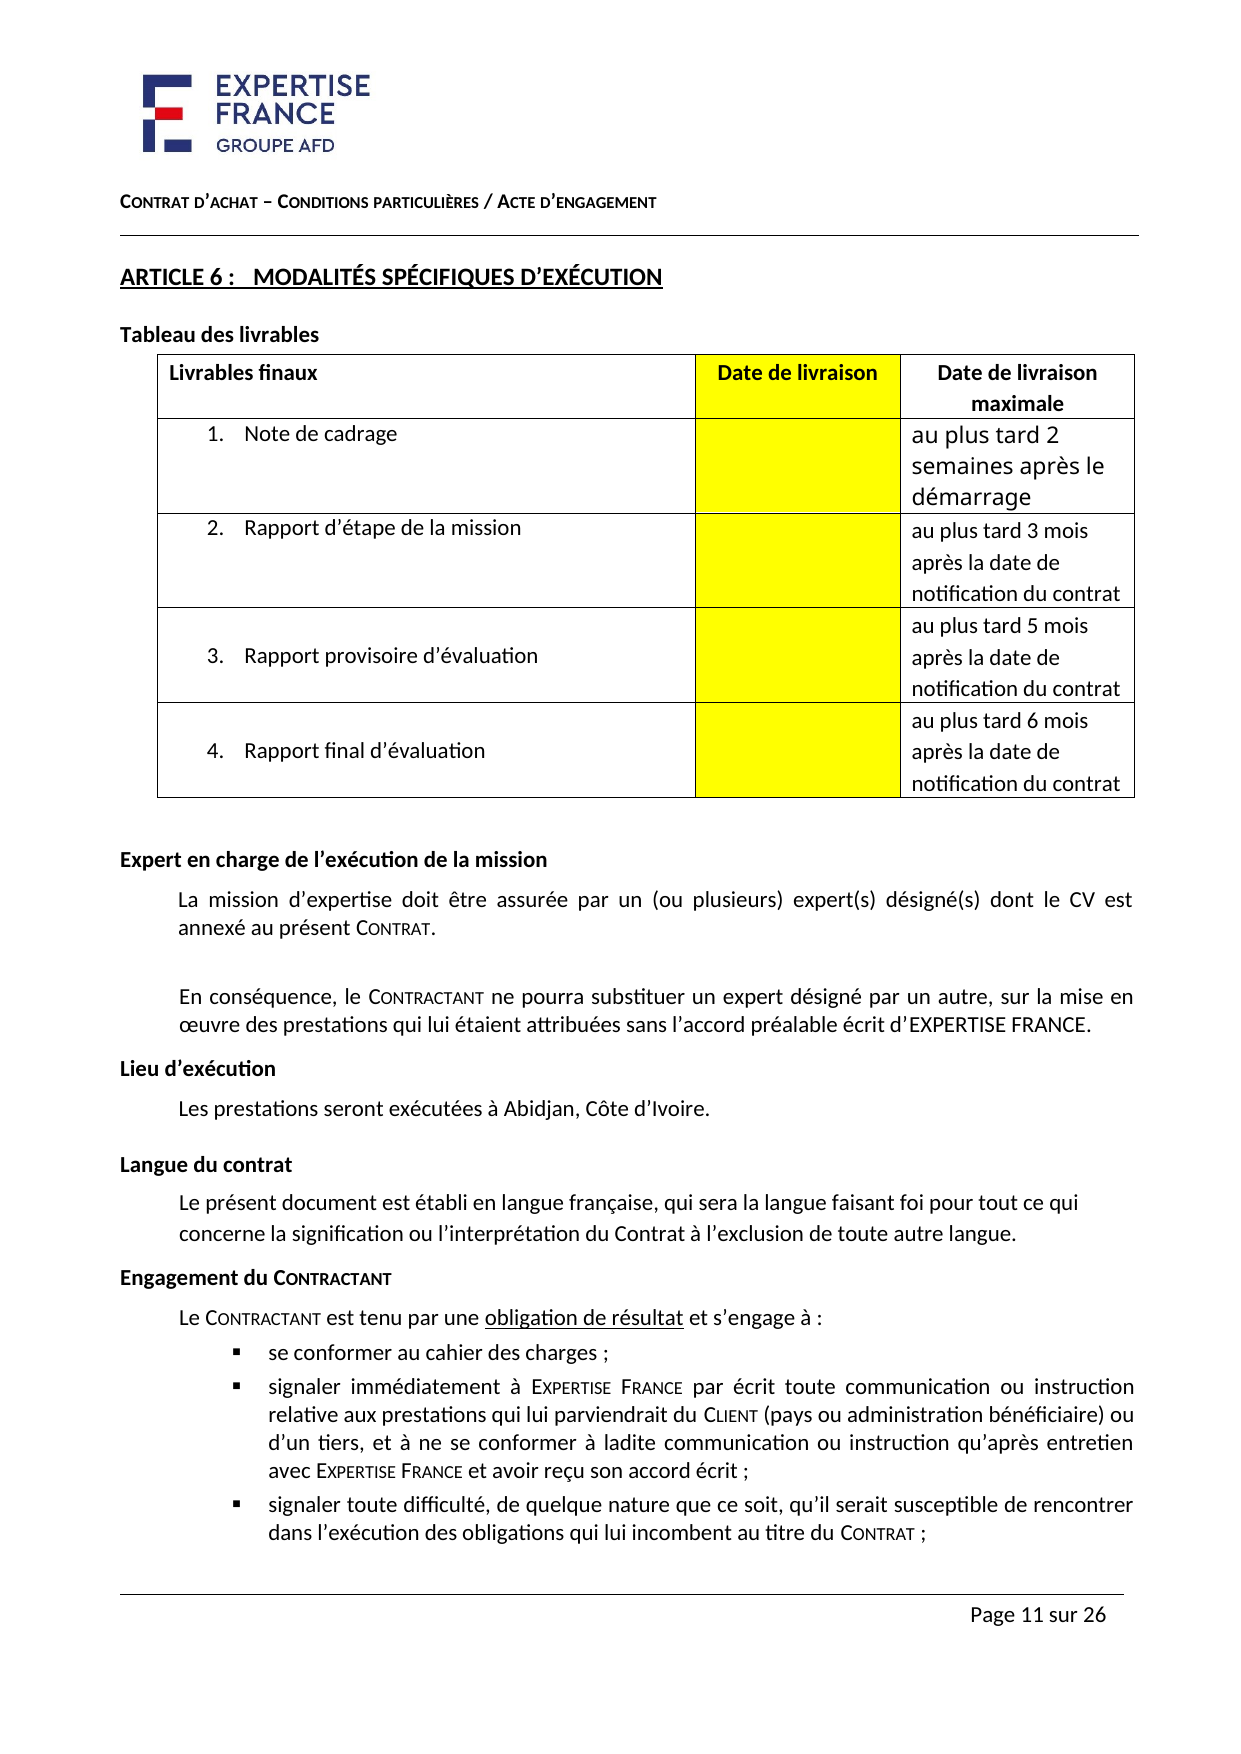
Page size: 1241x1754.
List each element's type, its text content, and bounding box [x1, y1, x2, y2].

list Les prestations seront exécutées à Abidjan, Côte d’Ivoire. [178, 1094, 1135, 1122]
subtitle Lieu d’exécution [120, 1050, 1135, 1082]
subtitle Tableau des livrables [120, 317, 1135, 348]
text La mission d’expertise doit être assurée par un (ou plusieurs) expert(s) désigné(s) dont le CV est annexé au présent Contrat. [178, 885, 1135, 941]
text Le présent document est établi en langue française, qui sera la langue faisant foi pour tout ce qui concerne la signification ou l’interprétation du Contrat à l’exclusion de toute autre langue. [179, 1185, 1135, 1247]
subtitle Engagement du Contractant [120, 1260, 1135, 1291]
table_cell au plus tard 2 semaines après le démarrage [901, 419, 1134, 512]
subtitle Expert en charge de l’exécution de la mission [120, 842, 1135, 873]
table_cell Note de cadrage [158, 419, 695, 512]
table_cell au plus tard 5 mois après la date de notification du contrat [901, 608, 1134, 702]
table_header Date de livraison [696, 355, 900, 418]
table_cell [696, 608, 900, 702]
list signaler toute difficulté, de quelque nature que ce soit, qu’il serait susceptible de rencontrer dans l’exécution des obligations qui lui incombent au titre du Contrat ; [231, 1490, 1135, 1546]
table_header Livrables finaux [158, 355, 695, 418]
picture [120, 41, 397, 183]
table_cell Rapport final d’évaluation [158, 703, 695, 797]
list se conformer au cahier des charges ; [231, 1338, 1135, 1366]
table_cell [696, 703, 900, 797]
table_cell au plus tard 6 mois après la date de notification du contrat [901, 703, 1134, 797]
table_cell Rapport d’étape de la mission [158, 514, 695, 607]
table_cell au plus tard 3 mois après la date de notification du contrat [901, 514, 1134, 607]
list Le Contractant est tenu par une obligation de résultat et s’engage à : [179, 1303, 1135, 1331]
table_cell Rapport provisoire d’évaluation [158, 608, 695, 702]
list signaler immédiatement à Expertise France par écrit toute communication ou instruction relative aux prestations qui lui parviendrait du Client (pays ou administration bénéficiaire) ou d’un tiers, et à ne se conformer à ladite communication ou instruction qu’après entretien avec Expertise France et avoir reçu son accord écrit ; [231, 1372, 1135, 1484]
list ModalitÉs spÉcifiques d’exécution [120, 261, 1135, 292]
table_cell [696, 514, 900, 607]
table_header Date de livraison maximale [901, 355, 1134, 418]
subtitle Langue du contrat [120, 1147, 1135, 1178]
text En conséquence, le Contractant ne pourra substituer un expert désigné par un autre, sur la mise en œuvre des prestations qui lui étaient attribuées sans l’accord préalable écrit d’EXPERTISE FRANCE. [179, 982, 1135, 1038]
table_cell [696, 419, 900, 512]
